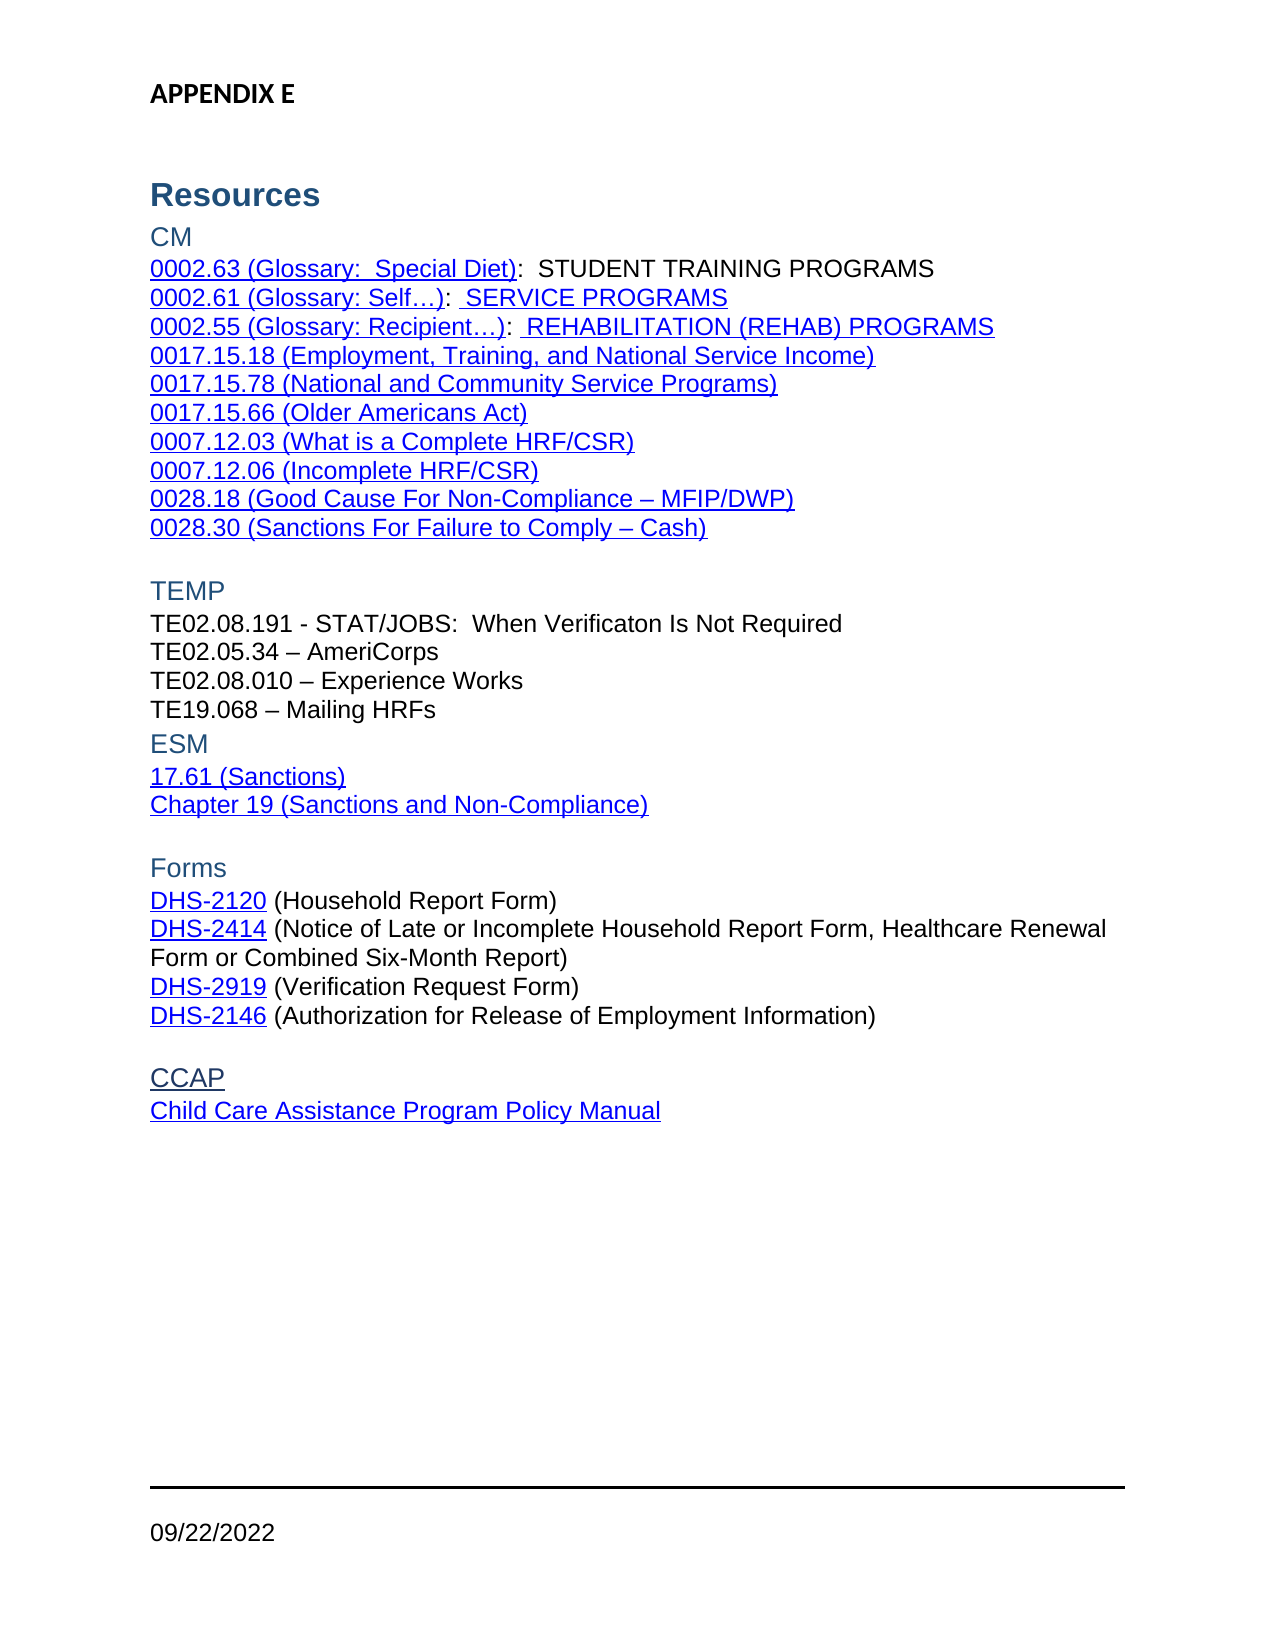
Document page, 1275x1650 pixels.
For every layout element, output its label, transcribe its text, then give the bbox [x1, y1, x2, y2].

text 0028.18 (Good Cause For Non-Compliance – MFIP/DWP) [150, 484, 1125, 513]
subtitle TEMP [150, 575, 1125, 606]
text 0002.63 (Glossary: Special Diet): STUDENT TRAINING PROGRAMS [150, 254, 1125, 283]
text 0002.61 (Glossary: Self…): SERVICE PROGRAMS [150, 283, 1125, 312]
text 0007.12.03 (What is a Complete HRF/CSR) [150, 427, 1125, 456]
subtitle Resources [150, 175, 1125, 213]
text TE02.08.010 – Experience Works [150, 666, 1125, 695]
text TE02.08.191 - STAT/JOBS: When Verificaton Is Not Required [150, 608, 1125, 637]
text 0017.15.66 (Older Americans Act) [150, 398, 1125, 427]
text TE19.068 – Mailing HRFs [150, 695, 1125, 723]
subtitle Forms [150, 852, 1125, 883]
text TE02.05.34 – AmeriCorps [150, 637, 1125, 666]
text DHS-2146 (Authorization for Release of Employment Information) [150, 1001, 1125, 1029]
text Child Care Assistance Program Policy Manual [150, 1096, 1125, 1125]
subtitle ESM [150, 728, 1125, 759]
text Chapter 19 (Sanctions and Non-Compliance) [150, 790, 1125, 819]
text DHS-2919 (Verification Request Form) [150, 972, 1125, 1001]
subtitle CCAP [150, 1062, 1125, 1093]
text 0017.15.78 (National and Community Service Programs) [150, 369, 1125, 398]
text 17.61 (Sanctions) [150, 761, 1125, 790]
subtitle CM [150, 221, 1125, 252]
text 0007.12.06 (Incomplete HRF/CSR) [150, 456, 1125, 484]
text DHS-2120 (Household Report Form) [150, 886, 1125, 914]
text DHS-2414 (Notice of Late or Incomplete Household Report Form, Healthcare Renewal Form or Combined Six-Month Report) [150, 914, 1125, 972]
text 0017.15.18 (Employment, Training, and National Service Income) [150, 341, 1125, 369]
text 0002.55 (Glossary: Recipient…): REHABILITATION (REHAB) PROGRAMS [150, 312, 1125, 341]
text 0028.30 (Sanctions For Failure to Comply – Cash) [150, 513, 1125, 542]
